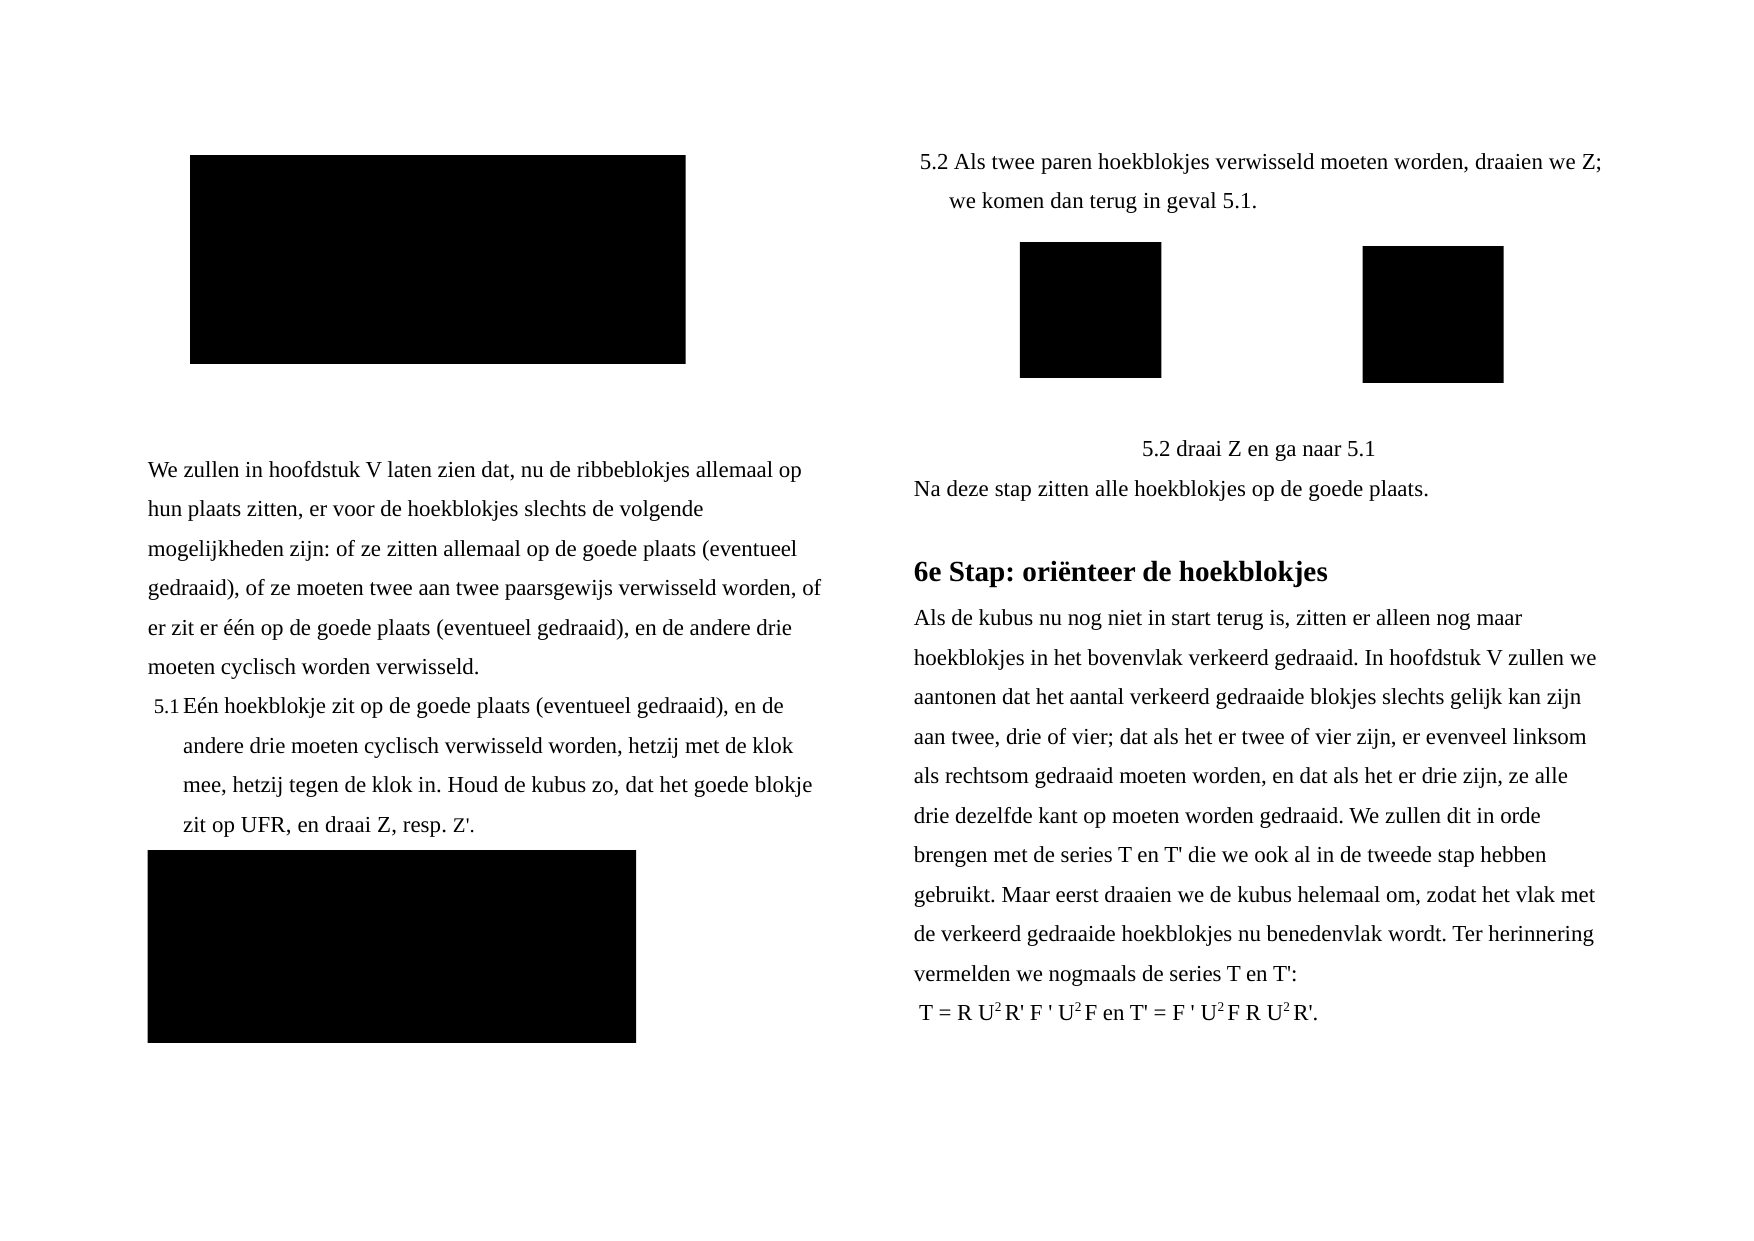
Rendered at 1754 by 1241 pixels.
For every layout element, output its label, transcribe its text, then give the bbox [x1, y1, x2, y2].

picture [1019, 242, 1162, 378]
text We zullen in hoofdstuk V laten zien dat, nu de ribbeblokjes allemaal op hun plaats zitten, er voor de hoekblokjes slechts de volgende mogelijkheden zijn: of ze zitten allemaal op de goede plaats (eventueel gedraaid), of ze moeten twee aan twee paarsgewijs verwisseld worden, of er zit er één op de goede plaats (eventueel gedraaid), en de andere drie moeten cyclisch worden verwisseld. [148, 456, 840, 679]
table_header [913, 227, 1259, 436]
picture [1362, 246, 1504, 383]
text Als de kubus nu nog niet in start terug is, zitten er alleen nog maar hoekblokjes in het bovenvlak verkeerd gedraaid. In hoofdstuk V zullen we aantonen dat het aantal verkeerd gedraaide blokjes slechts gelijk kan zijn aan twee, drie of vier; dat als het er twee of vier zijn, er evenveel linksom als rechtsom gedraaid moeten worden, en dat als het er drie zijn, ze alle drie dezelfde kant op moeten worden gedraaid. We zullen dit in orde brengen met de series T en T' die we ook al in de tweede stap hebben gebruikt. Maar eerst draaien we de kubus helemaal om, zodat het vlak met de verkeerd gedraaide hoekblokjes nu benedenvlak wordt. Ter herinnering vermelden we nogmaals de series T en T': [914, 604, 1606, 986]
subtitle 6e Stap: oriënteer de hoekblokjes [914, 554, 1606, 587]
text T = R U2 R' F ' U2 F en T' = F ' U2 F R U2 R'. [914, 999, 1606, 1025]
table_cell 5.2 draai Z en ga naar 5.1 [913, 436, 1605, 475]
list Als twee paren hoekblokjes verwisseld moeten worden, draaien we Z; we komen dan terug in geval 5.1. [919, 148, 1606, 213]
picture [190, 155, 686, 364]
table_header [1259, 227, 1605, 436]
picture [147, 850, 637, 1043]
text Na deze stap zitten alle hoekblokjes op de goede plaats. [914, 475, 1606, 501]
list Eén hoekblokje zit op de goede plaats (eventueel gedraaid), en de andere drie moeten cyclisch verwisseld worden, hetzij met de klok mee, hetzij tegen de klok in. Houd de kubus zo, dat het goede blokje zit op UFR, en draai Z, resp. Z'. [153, 692, 840, 837]
